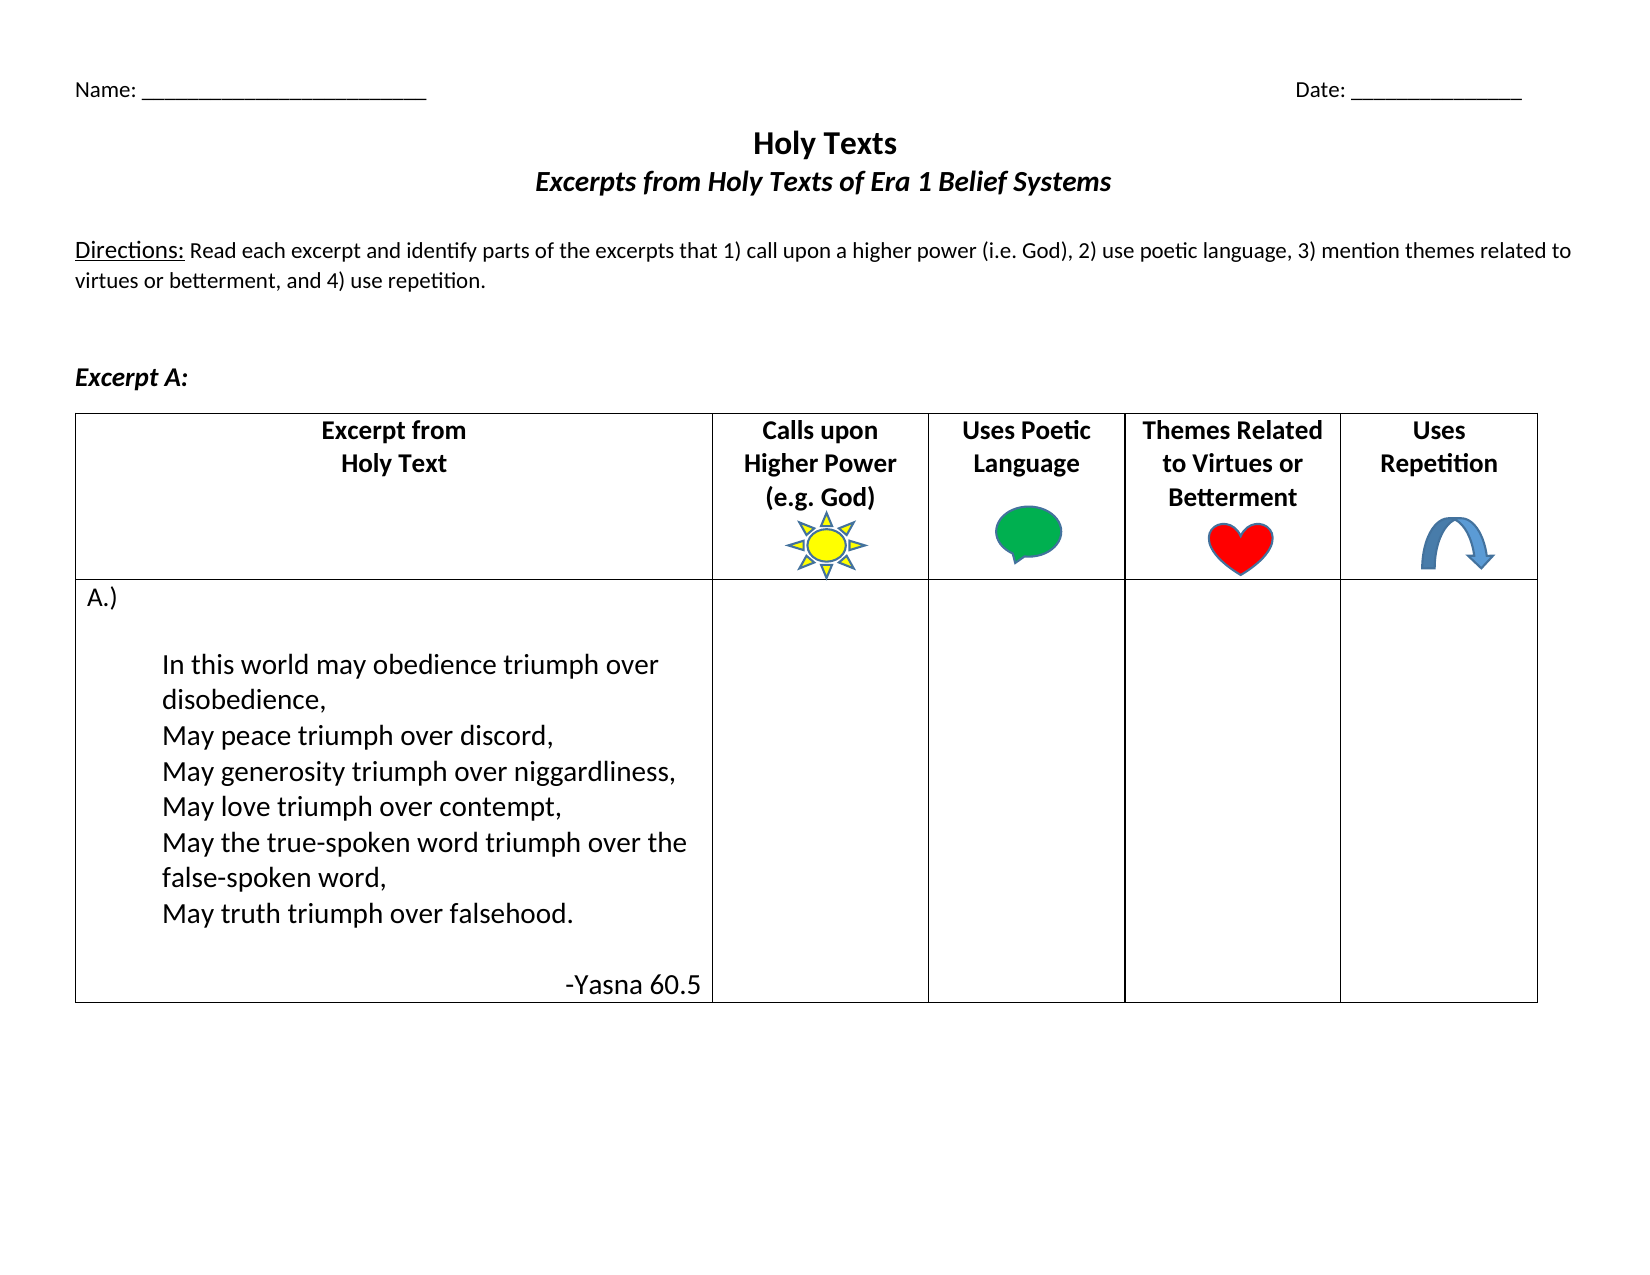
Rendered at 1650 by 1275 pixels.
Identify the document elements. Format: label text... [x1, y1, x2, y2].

table_header Uses Poetic Language [929, 414, 1124, 579]
table_cell [929, 580, 1124, 1002]
table_header Excerpt from Holy Text [76, 414, 712, 579]
table_cell [713, 580, 928, 1002]
text Holy Texts [75, 122, 1575, 163]
table_header Themes Related to Virtues or Betterment [1126, 414, 1340, 579]
text Excerpt A: [75, 360, 1575, 393]
table_header Calls upon Higher Power (e.g. God) [713, 414, 928, 579]
text Name: _________________________ Date: _______________ [75, 75, 1575, 103]
text Excerpts from Holy Texts of Era 1 Belief Systems [75, 163, 1575, 198]
table_cell [1341, 580, 1537, 1002]
table_cell [1126, 580, 1340, 1002]
table_header Uses Repetition [1341, 414, 1537, 579]
table_cell A.) In this world may obedience triumph over disobedience, May peace triumph over discord, May generosity triumph over niggardliness, May love triumph over contempt, May the true-spoken word triumph over the false-spoken word, May truth triumph over falsehood. -Yasna 60.5 [76, 580, 712, 1002]
text Directions: Read each excerpt and identify parts of the excerpts that 1) call upon a higher power (i.e. God), 2) use poetic language, 3) mention themes related to virtues or betterment, and 4) use repetition. [75, 234, 1575, 294]
